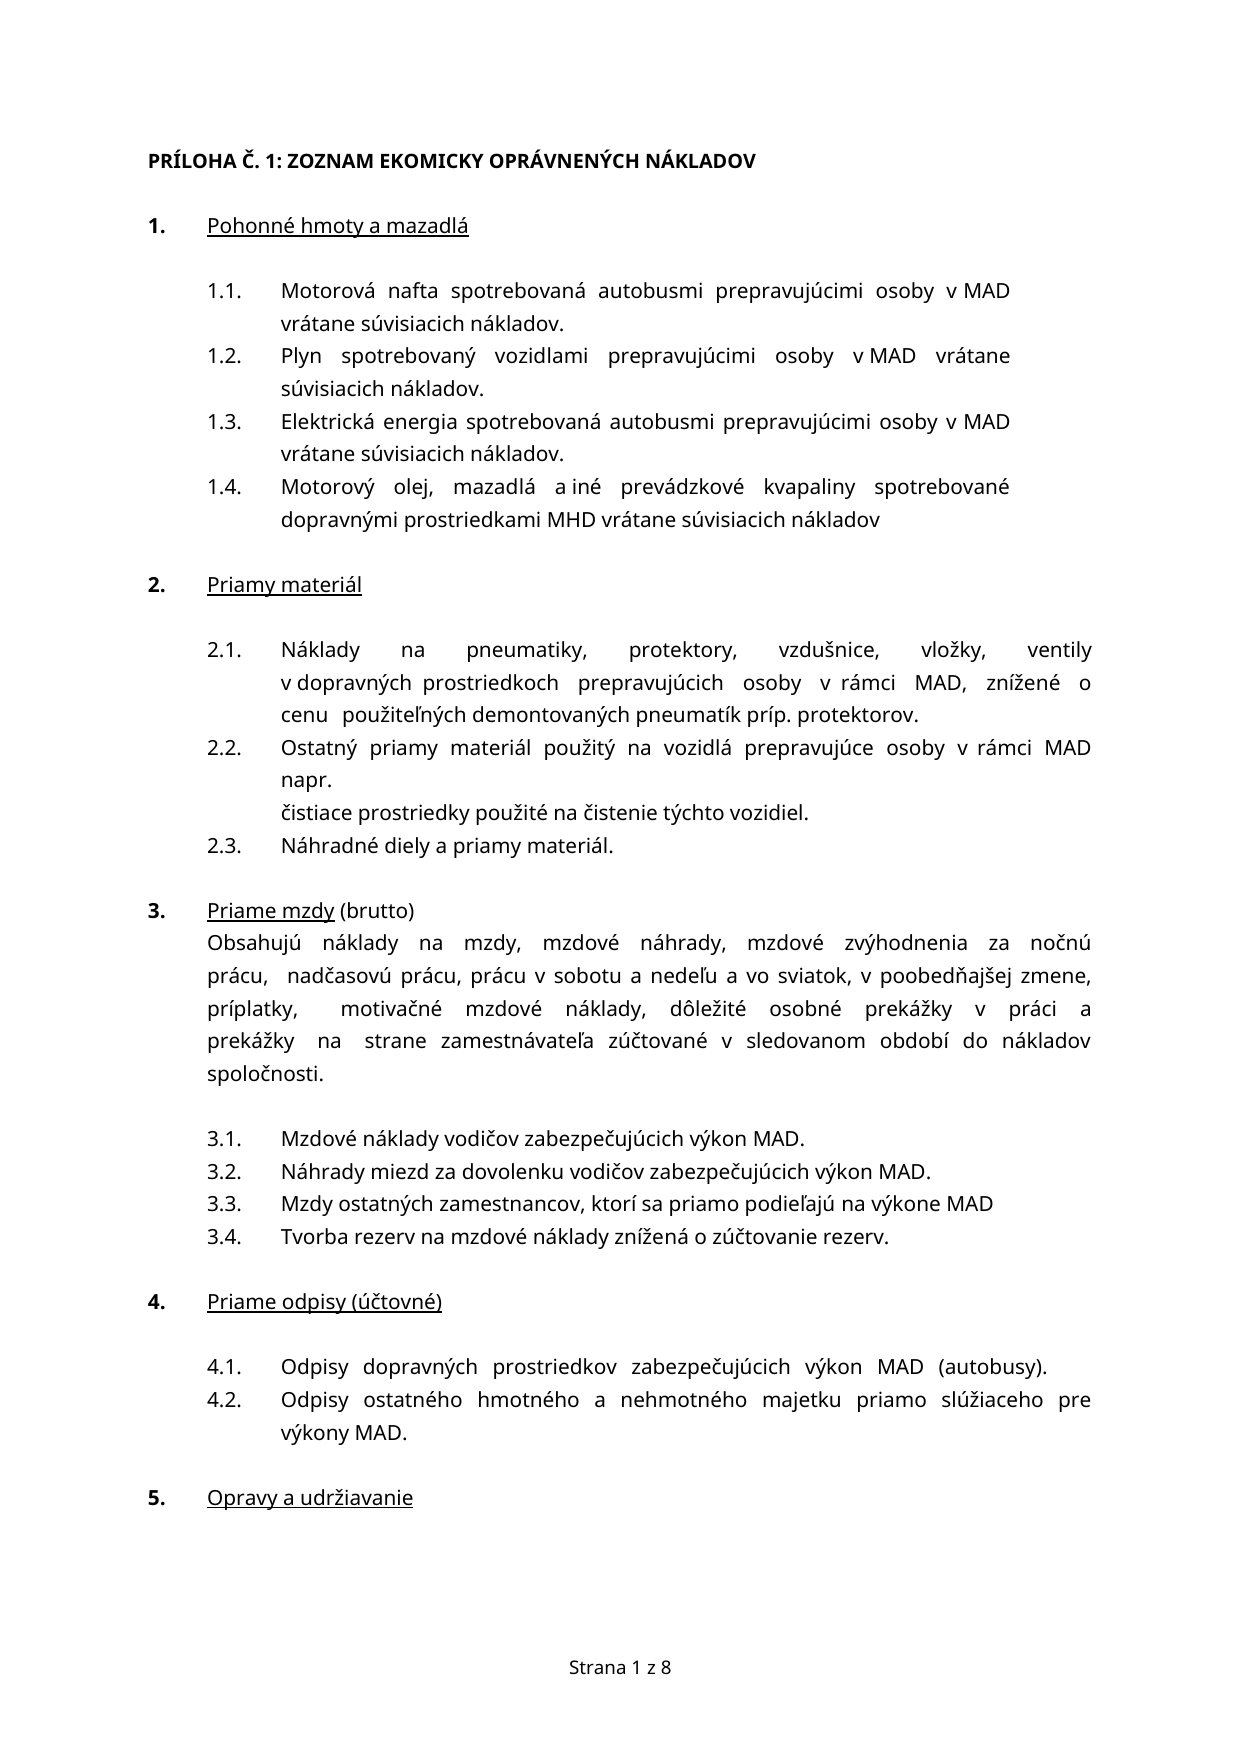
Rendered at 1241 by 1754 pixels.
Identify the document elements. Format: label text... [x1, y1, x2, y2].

list Mzdy ostatných zamestnancov, ktorí sa priamo podieľajú na výkone MAD [207, 1189, 1092, 1218]
list Ostatný priamy materiál použitý na vozidlá prepravujúce osoby v rámci MAD napr. čistiace prostriedky použité na čistenie týchto vozidiel. [207, 733, 1092, 827]
list Priamy materiál [148, 570, 1092, 598]
text Obsahujú náklady na mzdy, mzdové náhrady, mzdové zvýhodnenia za nočnú prácu, nadčasovú prácu, prácu v sobotu a nedeľu a vo sviatok, v poobedňajšej zmene, príplatky, motivačné mzdové náklady, dôležité osobné prekážky v práci a prekážky na strane zamestnávateľa zúčtované v sledovanom období do nákladov spoločnosti. [207, 928, 1092, 1087]
list Náklady na pneumatiky, protektory, vzdušnice, vložky, ventily v dopravných prostriedkoch prepravujúcich osoby v rámci MAD, znížené o cenu použiteľných demontovaných pneumatík príp. protektorov. [207, 635, 1092, 729]
list Opravy a udržiavanie [148, 1483, 1092, 1511]
text Príloha č. 1: zoznam ekomicky oprávnených nákladov [148, 148, 1092, 175]
list Tvorba rezerv na mzdové náklady znížená o zúčtovanie rezerv. [207, 1222, 1092, 1250]
list Náhrady miezd za dovolenku vodičov zabezpečujúcich výkon MAD. [207, 1157, 1092, 1185]
list Priame mzdy (brutto) [148, 896, 1092, 924]
list Elektrická energia spotrebovaná autobusmi prepravujúcimi osoby v MAD vrátane súvisiacich nákladov. [207, 407, 1011, 468]
list Mzdové náklady vodičov zabezpečujúcich výkon MAD. [207, 1124, 1092, 1153]
list Plyn spotrebovaný vozidlami prepravujúcimi osoby v MAD vrátane súvisiacich nákladov. [207, 342, 1011, 403]
list Náhradné diely a priamy materiál. [207, 831, 1092, 859]
list Odpisy ostatného hmotného a nehmotného majetku priamo slúžiaceho pre výkony MAD. [207, 1385, 1092, 1446]
list Motorový olej, mazadlá a iné prevádzkové kvapaliny spotrebované dopravnými prostriedkami MHD vrátane súvisiacich nákladov [207, 472, 1011, 533]
list Priame odpisy (účtovné) [148, 1287, 1092, 1316]
list Pohonné hmoty a mazadlá [148, 211, 1092, 240]
list Odpisy dopravných prostriedkov zabezpečujúcich výkon MAD (autobusy). [207, 1352, 1092, 1381]
list Motorová nafta spotrebovaná autobusmi prepravujúcimi osoby v MAD vrátane súvisiacich nákladov. [207, 276, 1011, 337]
